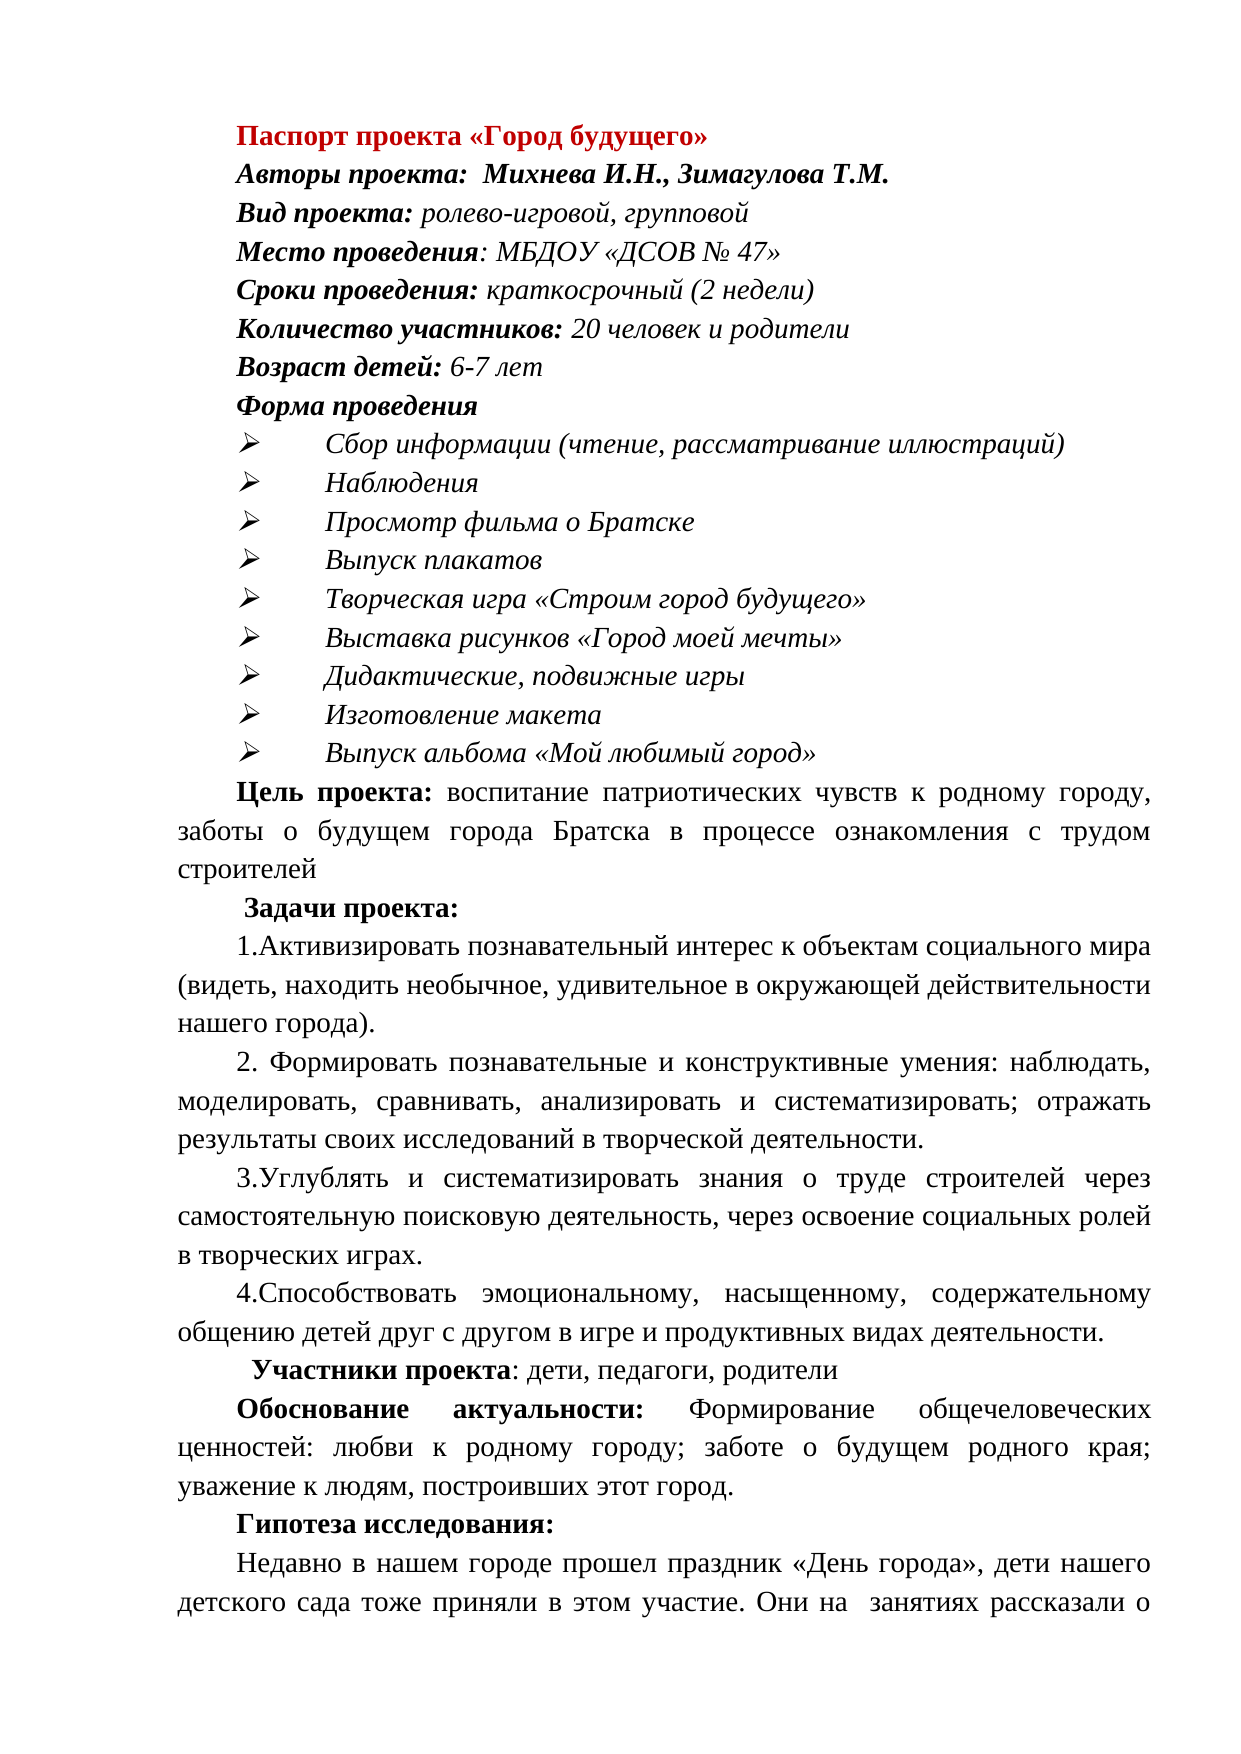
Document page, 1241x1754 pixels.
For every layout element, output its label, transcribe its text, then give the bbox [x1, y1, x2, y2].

list Выпуск альбома «Мой любимый город» [177, 736, 1152, 769]
text Вид проекта: ролево-игровой, групповой [177, 195, 1152, 229]
list Выпуск плакатов [177, 542, 1152, 576]
text Задачи проекта: [177, 890, 1152, 923]
text Цель проекта: воспитание патриотических чувств к родному городу, заботы о будущем города Братска в процессе ознакомления с трудом строителей [177, 774, 1152, 885]
list Творческая игра «Строим город будущего» [177, 581, 1152, 615]
list Просмотр фильма о Братске [177, 504, 1152, 537]
text Участники проекта: дети, педагоги, родители [177, 1352, 1152, 1386]
text 4.Способствовать эмоциональному, насыщенному, содержательному общению детей друг с другом в игре и продуктивных видах деятельности. [177, 1275, 1152, 1347]
text Возраст детей: 6-7 лет [177, 349, 1152, 383]
text 1.Активизировать познавательный интерес к объектам социального мира (видеть, находить необычное, удивительное в окружающей действительности нашего города). [177, 928, 1152, 1039]
list Сбор информации (чтение, рассматривание иллюстраций) [177, 426, 1152, 460]
list Изготовление макета [177, 697, 1152, 731]
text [177, 1545, 1152, 1617]
text Место проведения: МБДОУ «ДСОВ № 47» [177, 234, 1152, 267]
text Количество участников: 20 человек и родители [177, 311, 1152, 344]
list Выставка рисунков «Город моей мечты» [177, 620, 1152, 653]
text 2. Формировать познавательные и конструктивные умения: наблюдать, моделировать, сравнивать, анализировать и систематизировать; отражать результаты своих исследований в творческой деятельности. [177, 1044, 1152, 1155]
text Гипотеза исследования: [177, 1507, 1152, 1540]
text 3.Углублять и систематизировать знания о труде строителей через самостоятельную поисковую деятельность, через освоение социальных ролей в творческих играх. [177, 1160, 1152, 1270]
list Дидактические, подвижные игры [177, 658, 1152, 692]
text Форма проведения [177, 388, 1152, 421]
text Обоснование актуальности: Формирование общечеловеческих ценностей: любви к родному городу; заботе о будущем родного края; уважение к людям, построивших этот город. [177, 1391, 1152, 1502]
text Сроки проведения: краткосрочный (2 недели) [177, 272, 1152, 306]
text Паспорт проекта «Город будущего» [177, 118, 1152, 152]
list Наблюдения [177, 465, 1152, 499]
text Авторы проекта: Михнева И.Н., Зимагулова Т.М. [177, 157, 1152, 190]
